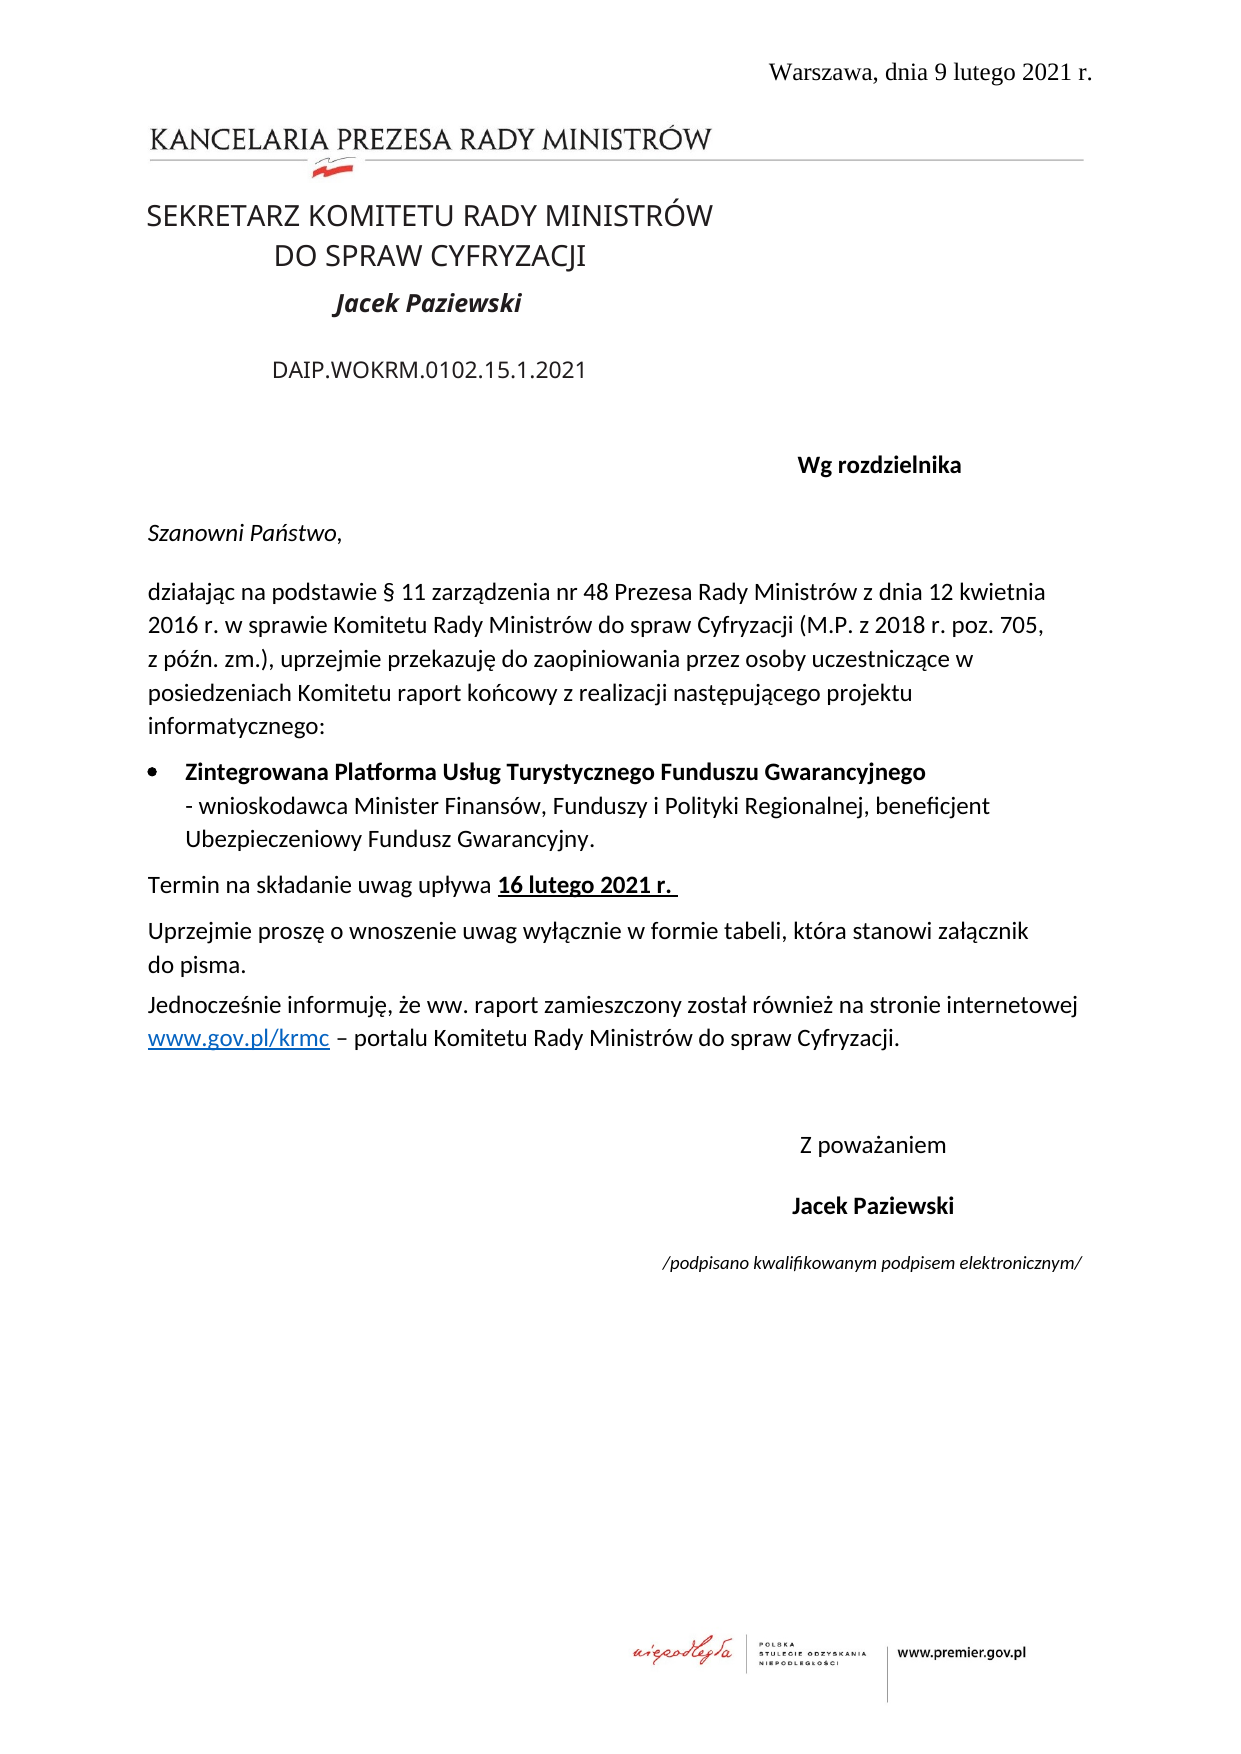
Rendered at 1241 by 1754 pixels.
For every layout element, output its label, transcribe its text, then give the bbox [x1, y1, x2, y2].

text Wg rozdzielnika [797, 449, 1092, 480]
list Zintegrowana Platforma Usług Turystycznego Funduszu Gwarancyjnego - wnioskodawca Minister Finansów, Funduszy i Polityki Regionalnej, beneficjent Ubezpieczeniowy Fundusz Gwarancyjny. [148, 756, 1092, 854]
text Jacek Paziewski [654, 1190, 1092, 1221]
text Uprzejmie proszę o wnoszenie uwag wyłącznie w formie tabeli, która stanowi załącznik do pisma. [148, 915, 1092, 979]
text Szanowni Państwo, [148, 517, 1092, 548]
picture [147, 115, 1084, 183]
text Termin na składanie uwag upływa 16 lutego 2021 r. [148, 869, 1092, 900]
text /podpisano kwalifikowanym podpisem elektronicznym/ [654, 1251, 1092, 1274]
text Z poważaniem [654, 1129, 1092, 1160]
text działając na podstawie § 11 zarządzenia nr 48 Prezesa Rady Ministrów z dnia 12 kwietnia 2016 r. w sprawie Komitetu Rady Ministrów do spraw Cyfryzacji (M.P. z 2018 r. poz. 705, z późn. zm.), uprzejmie przekazuję do zaopiniowania przez osoby uczestniczące w posiedzeniach Komitetu raport końcowy z realizacji następującego projektu informatycznego: [148, 576, 1092, 741]
picture [147, 1596, 1034, 1754]
text Jednocześnie informuję, że ww. raport zamieszczony został również na stronie internetowej www.gov.pl/krmc – portalu Komitetu Rady Ministrów do spraw Cyfryzacji. [148, 989, 1092, 1053]
